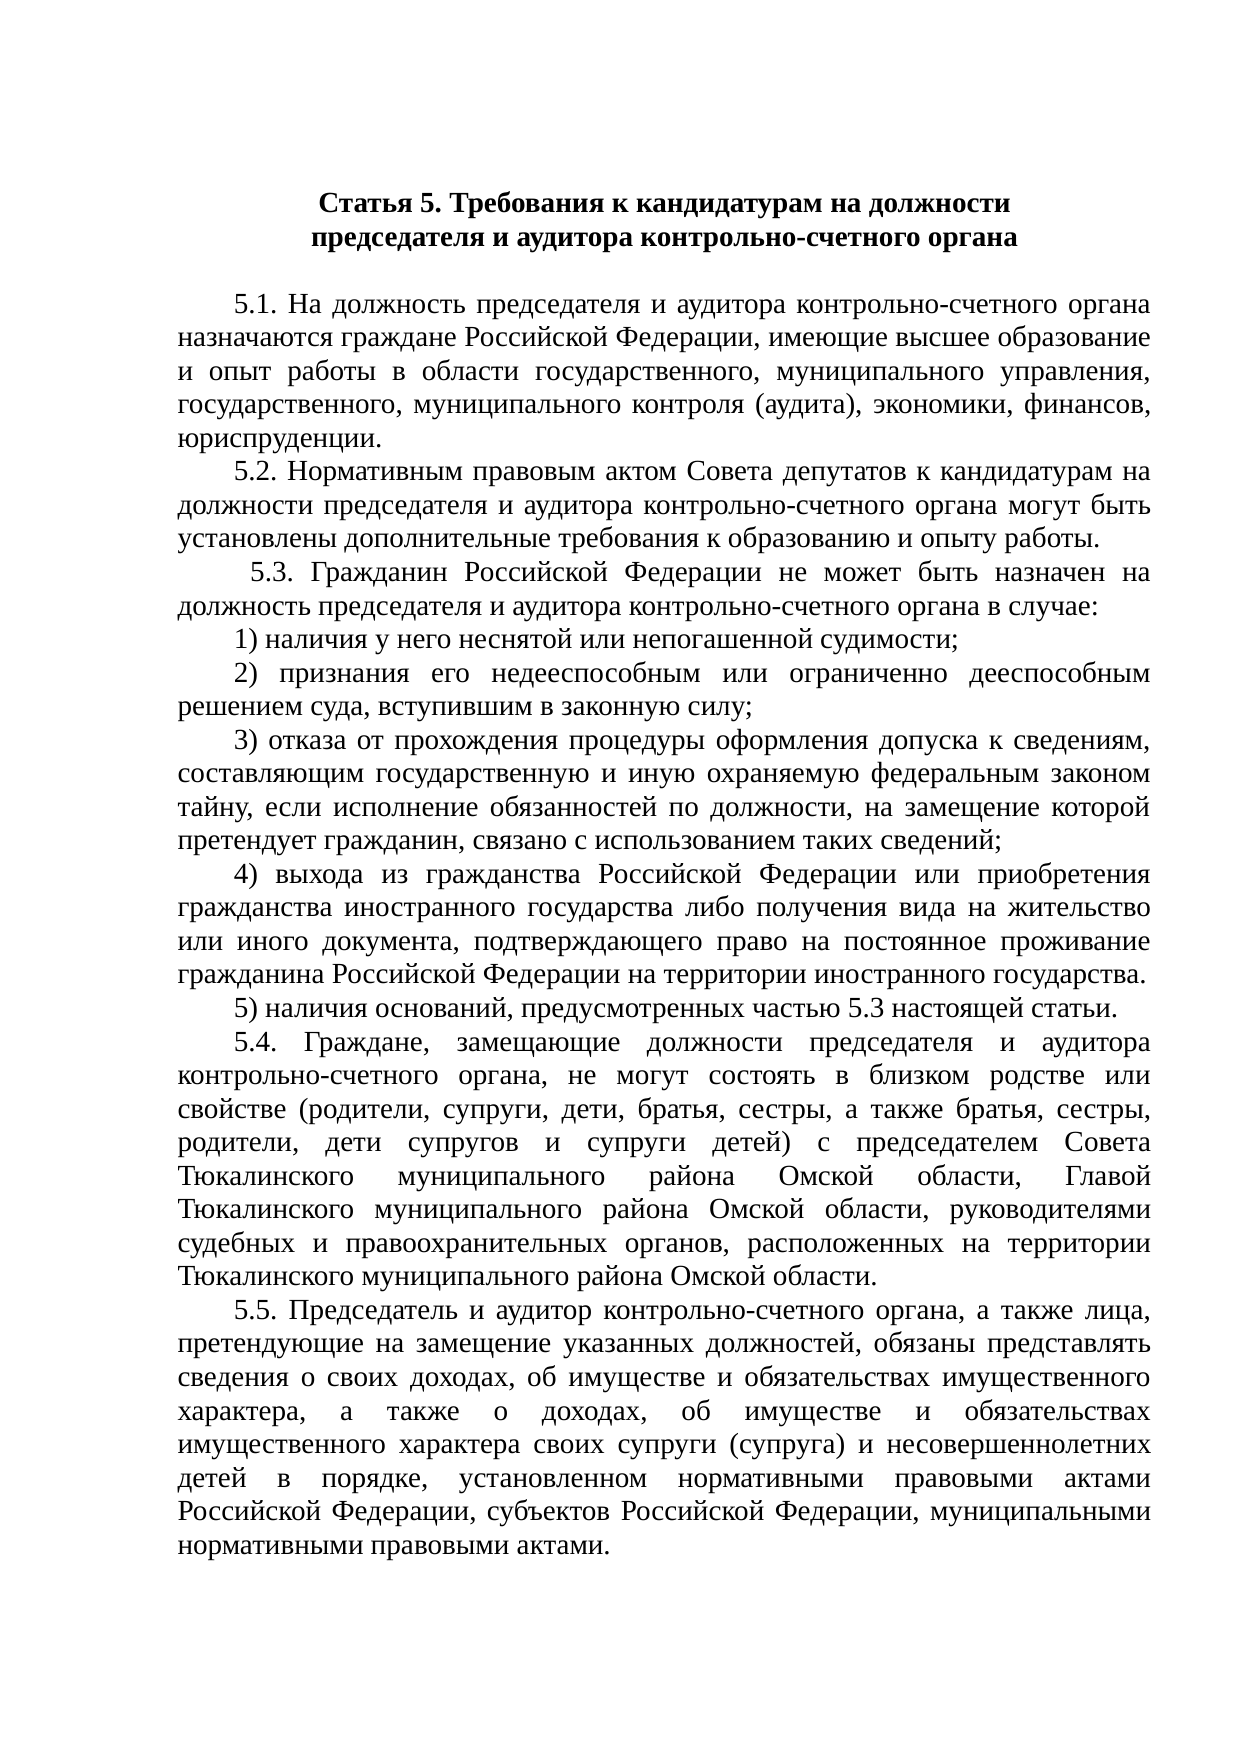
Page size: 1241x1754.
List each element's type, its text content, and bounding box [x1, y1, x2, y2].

text 3) отказа от прохождения процедуры оформления допуска к сведениям, составляющим государственную и иную охраняемую федеральным законом тайну, если исполнение обязанностей по должности, на замещение которой претендует гражданин, связано с использованием таких сведений; [177, 722, 1152, 856]
text 1) наличия у него неснятой или непогашенной судимости; [177, 621, 1152, 655]
title председателя и аудитора контрольно-счетного органа [177, 219, 1152, 252]
title Статья 5. Требования к кандидатурам на должности [177, 185, 1152, 219]
text 5.5. Председатель и аудитор контрольно-счетного органа, а также лица, претендующие на замещение указанных должностей, обязаны представлять сведения о своих доходах, об имуществе и обязательствах имущественного характера, а также о доходах, об имуществе и обязательствах имущественного характера своих супруги (супруга) и несовершеннолетних детей в порядке, установленном нормативными правовыми актами Российской Федерации, субъектов Российской Федерации, муниципальными нормативными правовыми актами. [177, 1292, 1152, 1560]
text 4) выхода из гражданства Российской Федерации или приобретения гражданства иностранного государства либо получения вида на жительство или иного документа, подтверждающего право на постоянное проживание гражданина Российской Федерации на территории иностранного государства. [177, 856, 1152, 990]
text 5.1. На должность председателя и аудитора контрольно-счетного органа назначаются граждане Российской Федерации, имеющие высшее образование и опыт работы в области государственного, муниципального управления, государственного, муниципального контроля (аудита), экономики, финансов, юриспруденции. [177, 286, 1152, 453]
text 2) признания его недееспособным или ограниченно дееспособным решением суда, вступившим в законную силу; [177, 655, 1152, 722]
text 5.4. Граждане, замещающие должности председателя и аудитора контрольно-счетного органа, не могут состоять в близком родстве или свойстве (родители, супруги, дети, братья, сестры, а также братья, сестры, родители, дети супругов и супруги детей) с председателем Совета Тюкалинского муниципального района Омской области, Главой Тюкалинского муниципального района Омской области, руководителями судебных и правоохранительных органов, расположенных на территории Тюкалинского муниципального района Омской области. [177, 1024, 1152, 1292]
text 5) наличия оснований, предусмотренных частью 5.3 настоящей статьи. [177, 990, 1152, 1024]
text 5.3. Гражданин Российской Федерации не может быть назначен на должность председателя и аудитора контрольно-счетного органа в случае: [177, 554, 1152, 621]
text 5.2. Нормативным правовым актом Совета депутатов к кандидатурам на должности председателя и аудитора контрольно-счетного органа могут быть установлены дополнительные требования к образованию и опыту работы. [177, 453, 1152, 554]
